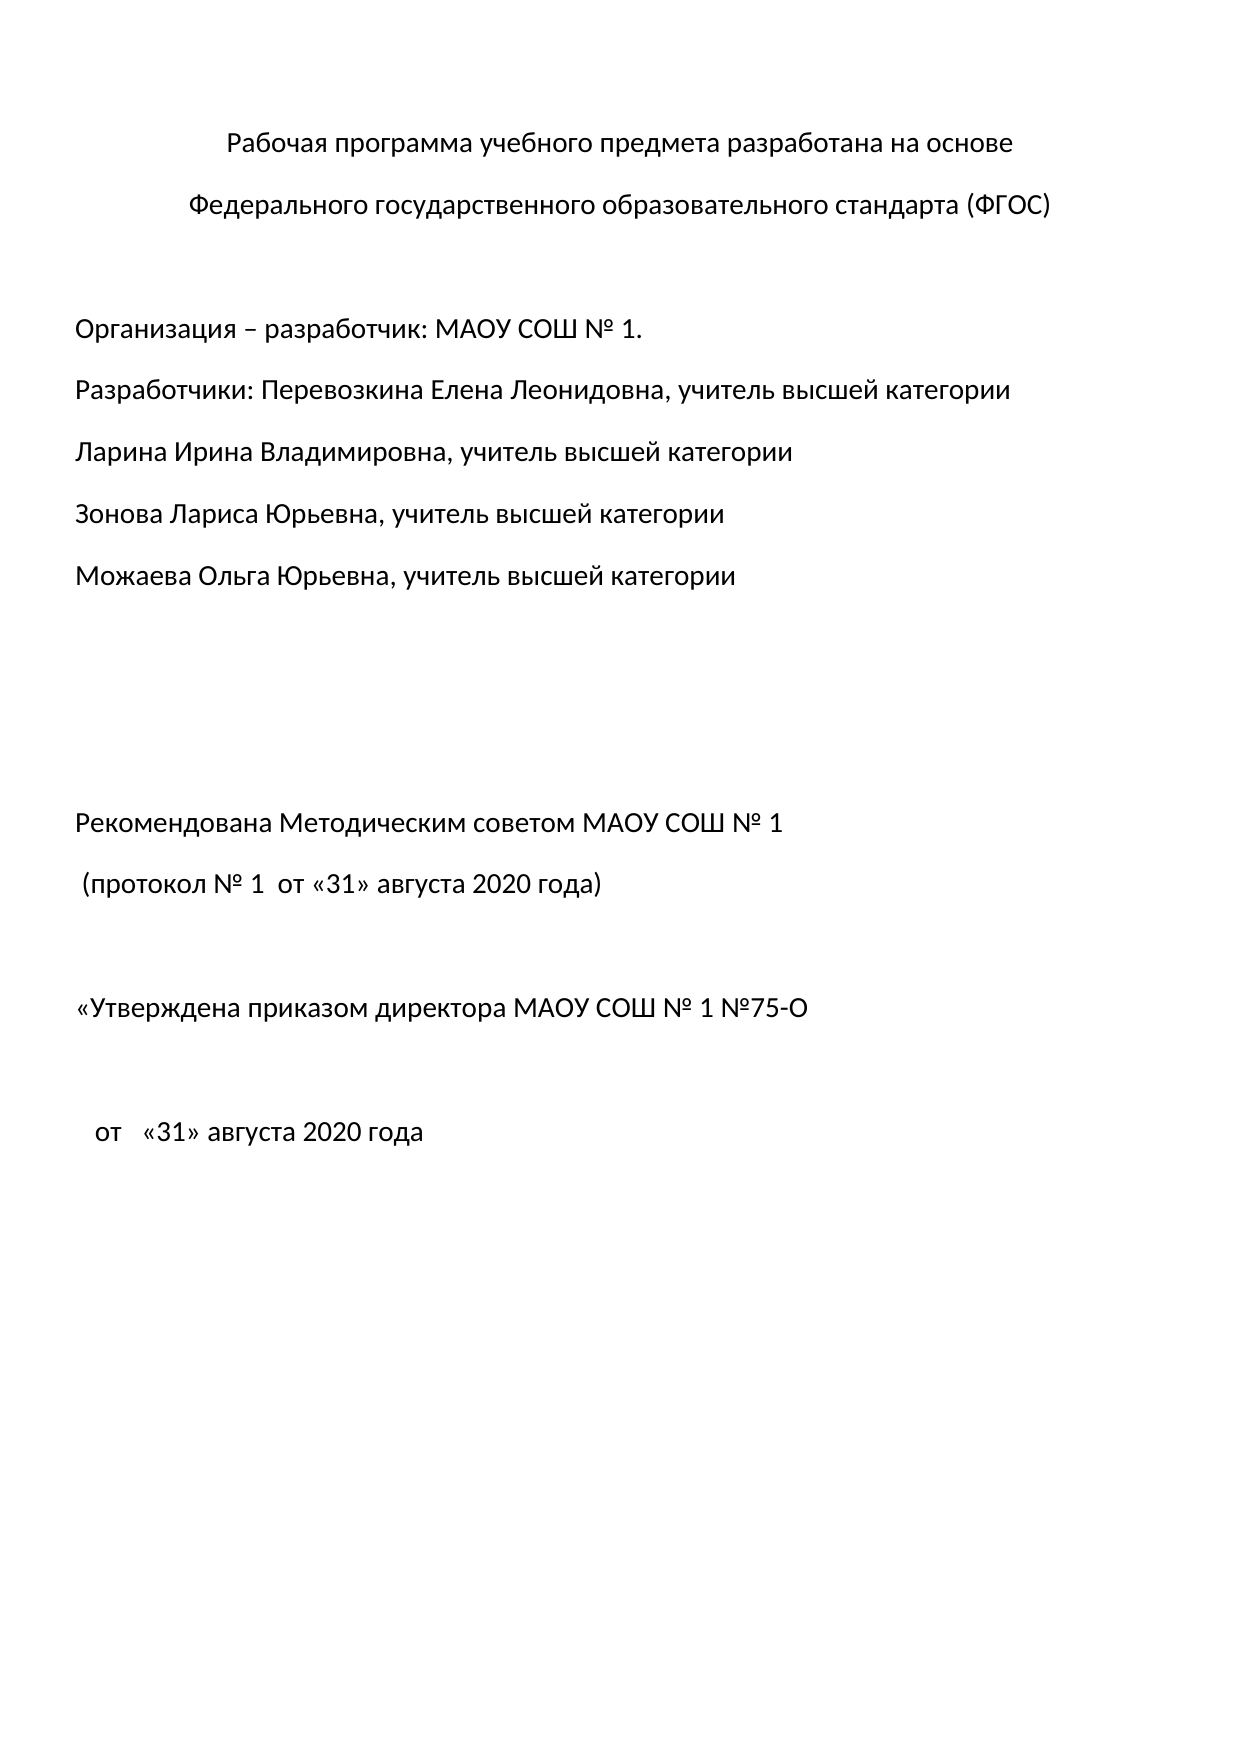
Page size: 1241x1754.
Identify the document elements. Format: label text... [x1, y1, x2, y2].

text Зонова Лариса Юрьевна, учитель высшей категории [75, 495, 1165, 531]
text от «31» августа 2020 года [75, 1113, 1165, 1148]
text Можаева Ольга Юрьевна, учитель высшей категории [75, 557, 1165, 592]
text (протокол № 1 от «31» августа 2020 года) [75, 866, 1165, 901]
text Организация – разработчик: МАОУ СОШ № 1. [75, 310, 1165, 345]
text Разработчики: Перевозкина Елена Леонидовна, учитель высшей категории [75, 371, 1165, 407]
text Федерального государственного образовательного стандарта (ФГОС) [75, 186, 1165, 222]
text «Утверждена приказом директора МАОУ СОШ № 1 №75-О [75, 989, 1165, 1025]
text Ларина Ирина Владимировна, учитель высшей категории [75, 433, 1165, 469]
text Рекомендована Методическим советом МАОУ СОШ № 1 [75, 804, 1165, 839]
text Рабочая программа учебного предмета разработана на основе [75, 124, 1165, 160]
